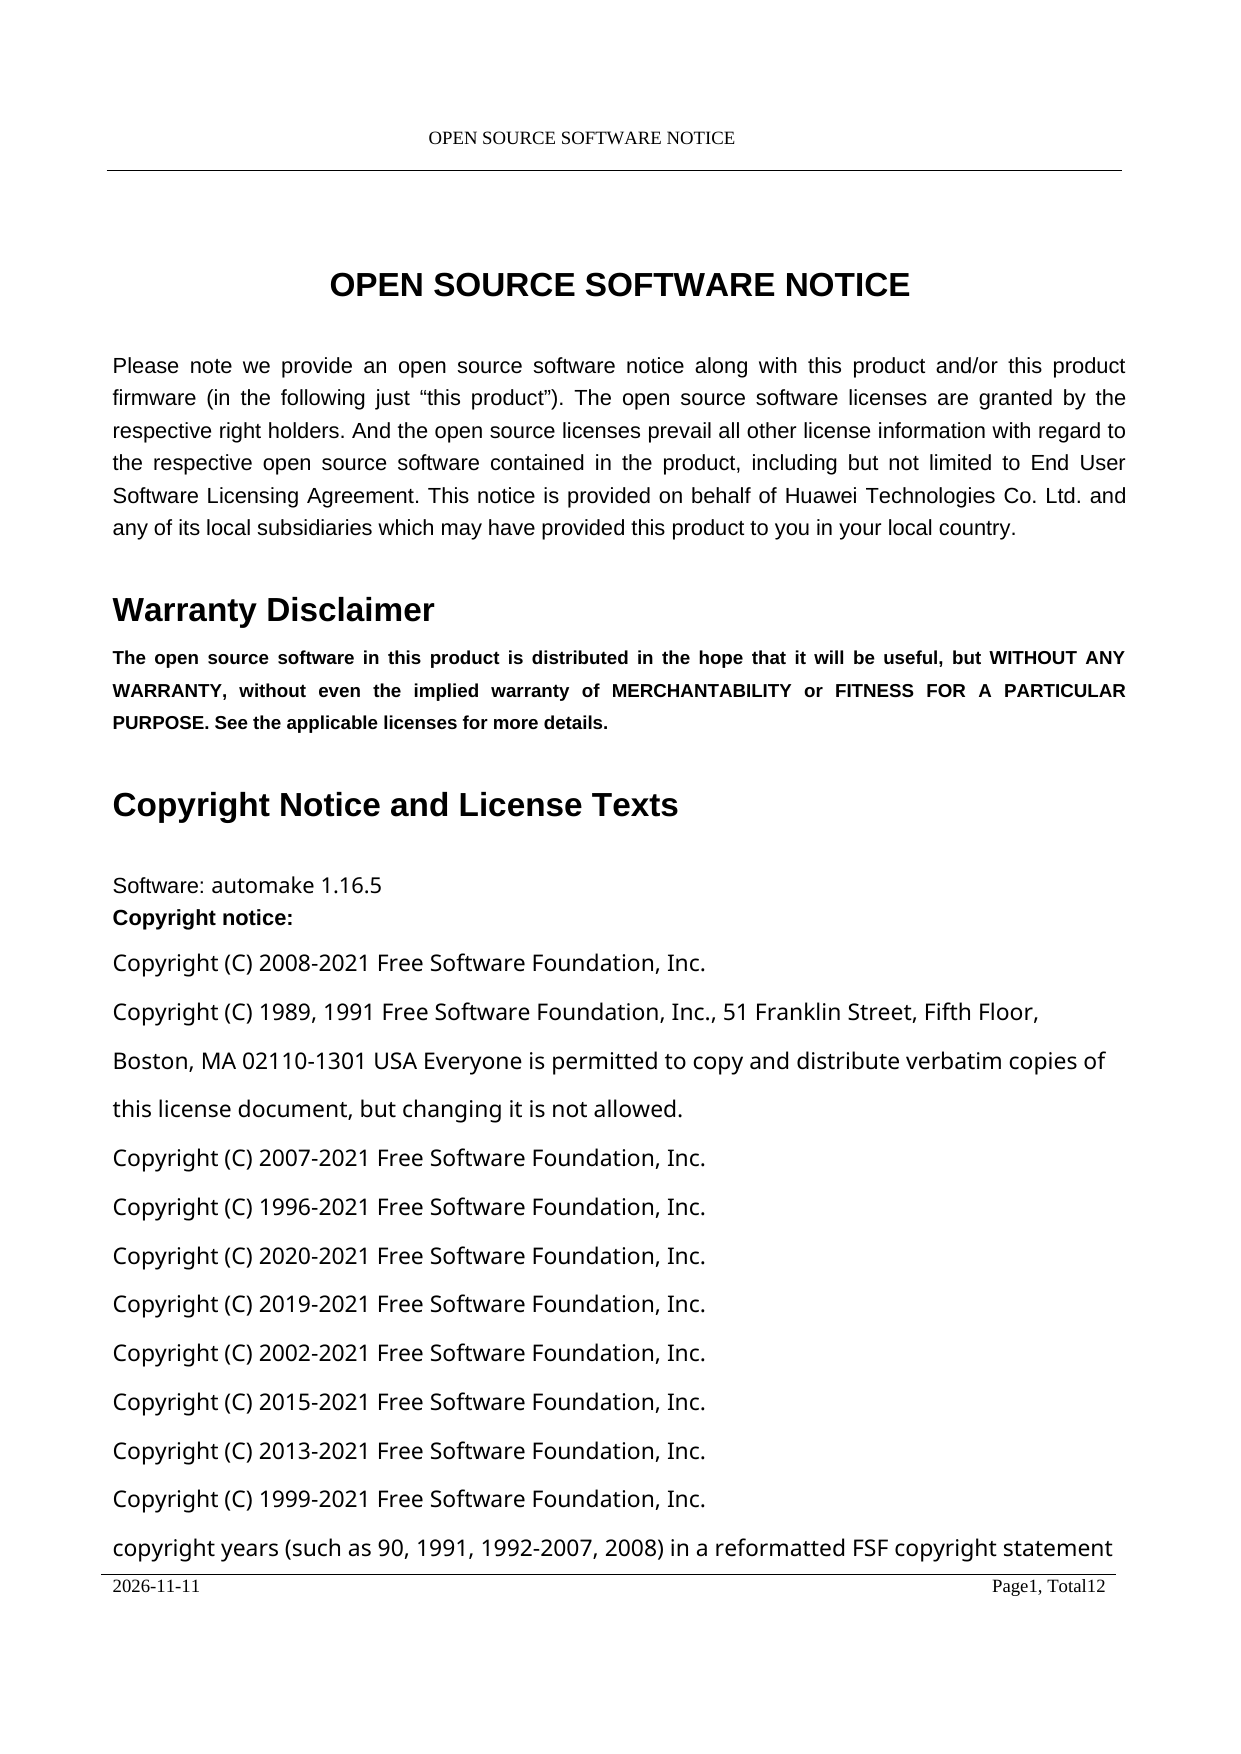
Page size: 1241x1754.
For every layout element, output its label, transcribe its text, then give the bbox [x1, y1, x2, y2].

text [112, 947, 1128, 1564]
text Copyright Notice and License Texts [112, 771, 1128, 836]
text The open source software in this product is distributed in the hope that it will be useful, but WITHOUT ANY WARRANTY, without even the implied warranty of MERCHANTABILITY or FITNESS FOR A PARTICULAR PURPOSE. See the applicable licenses for more details. [112, 641, 1128, 739]
text OPEN SOURCE SOFTWARE NOTICE [112, 251, 1128, 316]
text Please note we provide an open source software notice along with this product and/or this product firmware (in the following just “this product”). The open source software licenses are granted by the respective right holders. And the open source licenses prevail all other license information with regard to the respective open source software contained in the product, including but not limited to End User Software Licensing Agreement. This notice is provided on behalf of Huawei Technologies Co. Ltd. and any of its local subsidiaries which may have provided this product to you in your local country. [112, 349, 1128, 544]
text Warranty Disclaimer [112, 576, 1128, 641]
text Software: automake 1.16.5 [112, 869, 1128, 901]
text Copyright notice: [112, 901, 1128, 934]
